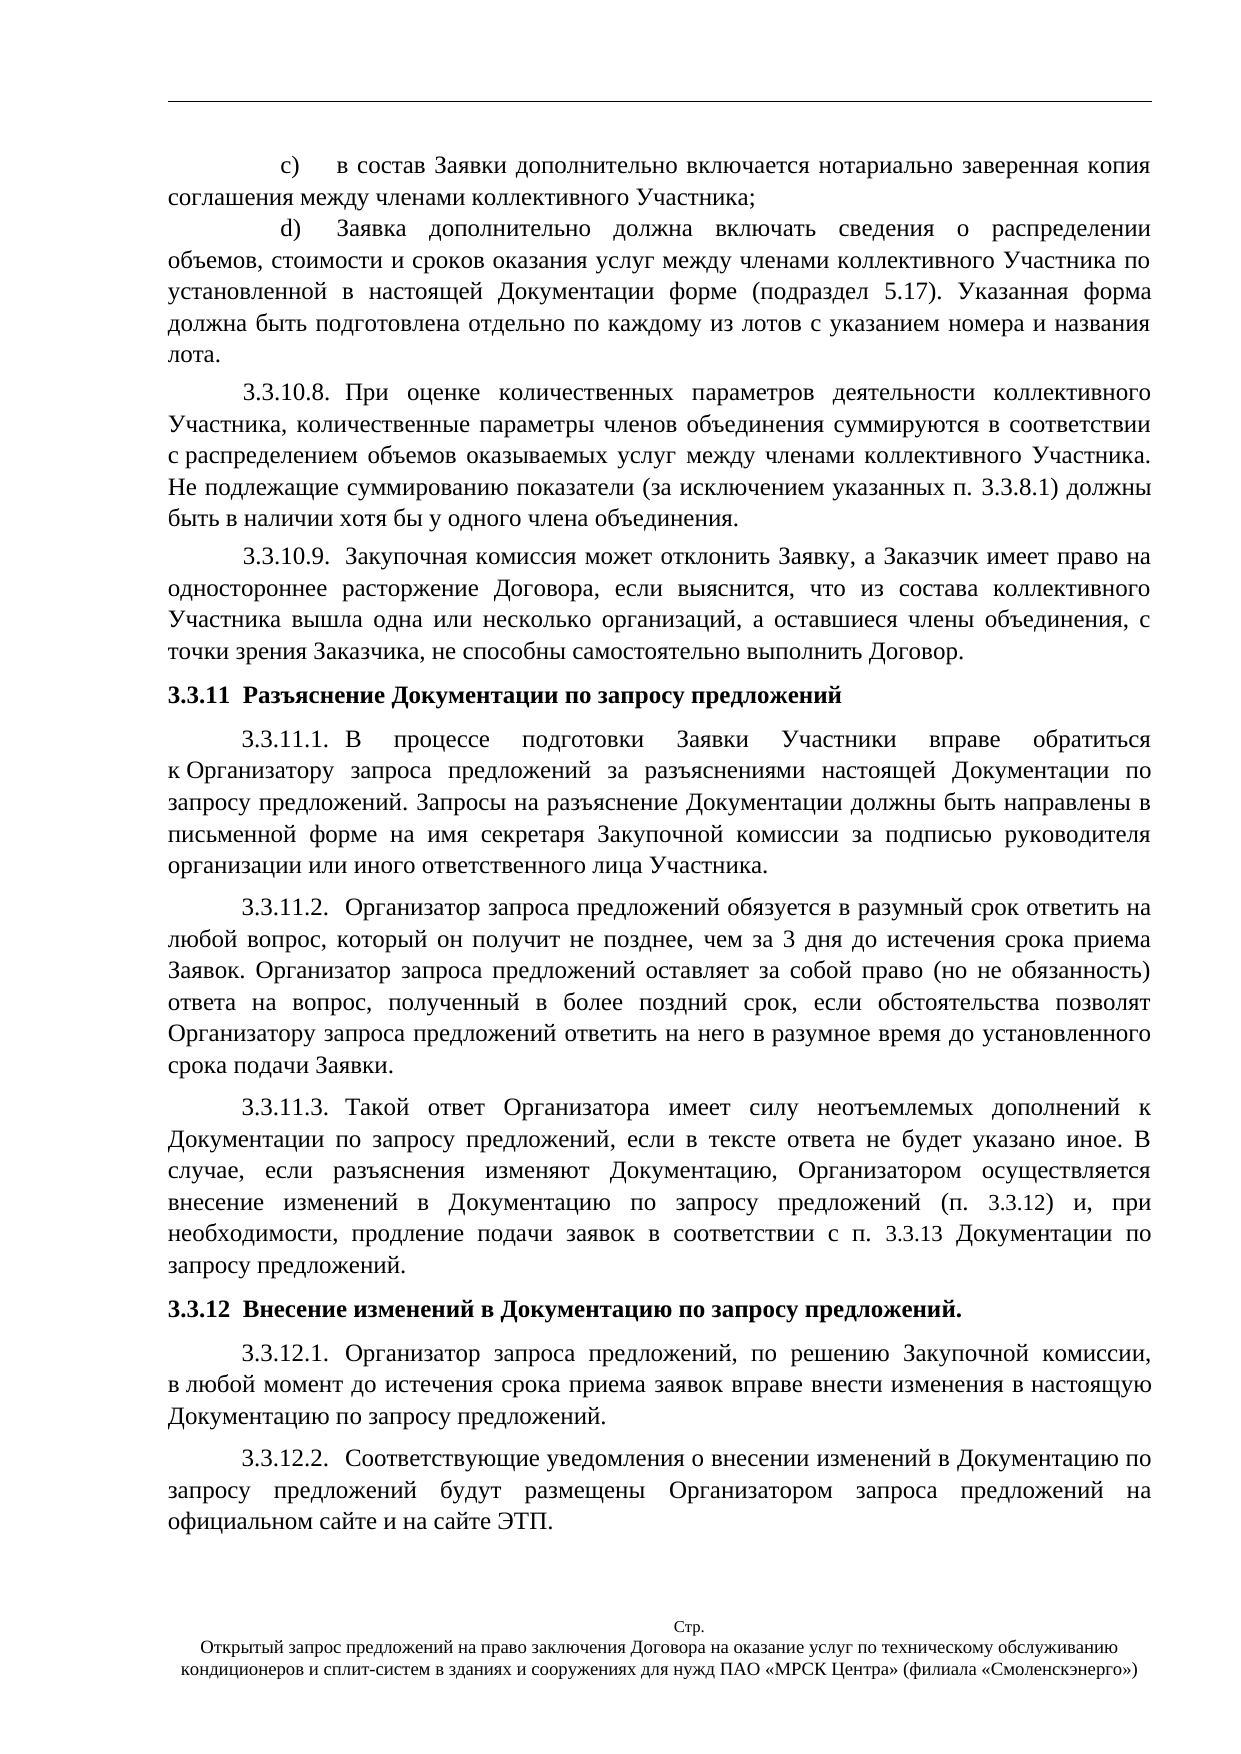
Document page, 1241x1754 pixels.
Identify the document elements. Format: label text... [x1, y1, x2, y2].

list В процессе подготовки Заявки Участники вправе обратиться к Организатору запроса предложений за разъяснениями настоящей Документации по запросу предложений. Запросы на разъяснение Документации должны быть направлены в письменной форме на имя секретаря Закупочной комиссии за подписью руководителя организации или иного ответственного лица Участника. [168, 724, 1152, 879]
list Заявка дополнительно должна включать сведения о распределении объемов, стоимости и сроков оказания услуг между членами коллективного Участника по установленной в настоящей Документации форме (подраздел 5.17). Указанная форма должна быть подготовлена отдельно по каждому из лотов с указанием номера и названия лота. [168, 213, 1152, 368]
subtitle Разъяснение Документации по запросу предложений [168, 680, 1152, 709]
list Организатор запроса предложений обязуется в разумный срок ответить на любой вопрос, который он получит не позднее, чем за 3 дня до истечения срока приема Заявок. Организатор запроса предложений оставляет за собой право (но не обязанность) ответа на вопрос, полученный в более поздний срок, если обстоятельства позволят Организатору запроса предложений ответить на него в разумное время до установленного срока подачи Заявки. [168, 892, 1152, 1079]
list Соответствующие уведомления о внесении изменений в Документацию по запросу предложений будут размещены Организатором запроса предложений на официальном сайте и на сайте ЭТП. [168, 1443, 1152, 1535]
list Такой ответ Организатора имеет силу неотъемлемых дополнений к Документации по запросу предложений, если в тексте ответа не будет указано иное. В случае, если разъяснения изменяют Документацию, Организатором осуществляется внесение изменений в Документацию по запросу предложений (п. 3.3.12) и, при необходимости, продление подачи заявок в соответствии с п. 3.3.13 Документации по запросу предложений. [168, 1092, 1152, 1279]
subtitle Внесение изменений в Документацию по запросу предложений. [168, 1294, 1152, 1323]
list При оценке количественных параметров деятельности коллективного Участника, количественные параметры членов объединения суммируются в соответствии с распределением объемов оказываемых услуг между членами коллективного Участника. Не подлежащие суммированию показатели (за исключением указанных п. 3.3.8.1) должны быть в наличии хотя бы у одного члена объединения. [168, 377, 1152, 532]
list в состав Заявки дополнительно включается нотариально заверенная копия соглашения между членами коллективного Участника; [168, 150, 1152, 210]
list Организатор запроса предложений, по решению Закупочной комиссии, в любой момент до истечения срока приема заявок вправе внести изменения в настоящую Документацию по запросу предложений. [168, 1338, 1152, 1430]
list Закупочная комиссия может отклонить Заявку, а Заказчик имеет право на одностороннее расторжение Договора, если выяснится, что из состава коллективного Участника вышла одна или несколько организаций, а оставшиеся члены объединения, с точки зрения Заказчика, не способны самостоятельно выполнить Договор. [168, 541, 1152, 665]
